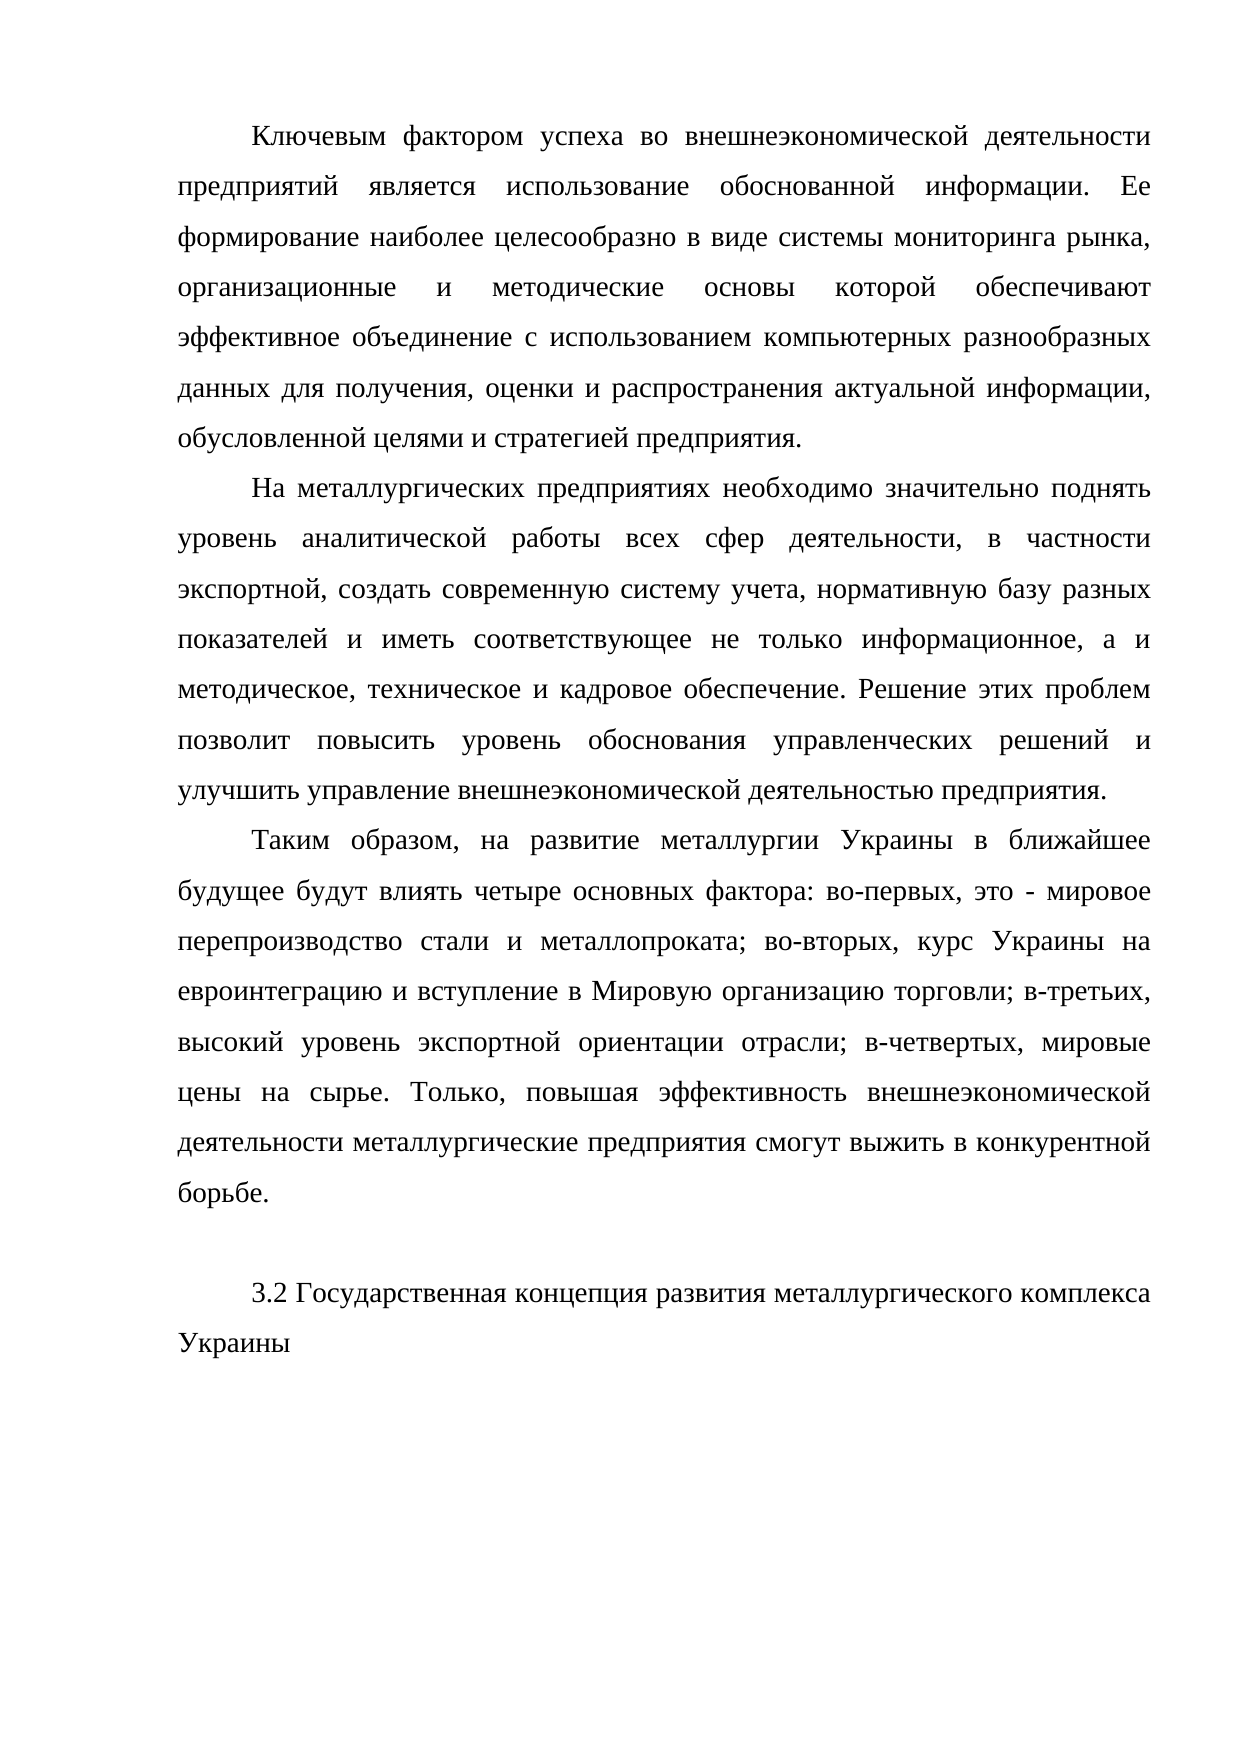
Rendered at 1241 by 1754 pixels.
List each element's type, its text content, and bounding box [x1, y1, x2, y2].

text Таким образом, на развитие металлургии Украины в ближайшее будущее будут влиять четыре основных фактора: во-первых, это - мировое перепроизводство стали и металлопроката; во-вторых, курс Украины на евроинтеграцию и вступление в Мировую организацию торговли; в-третьих, высокий уровень экспортной ориентации отрасли; в-четвертых, мировые цены на сырье. Только, повышая эффективность внешнеэкономической деятельности металлургические предприятия смогут выжить в конкурентной борьбе. [177, 822, 1152, 1208]
text Ключевым фактором успеха во внешнеэкономической деятельности предприятий является использование обоснованной информации. Ее формирование наиболее целесообразно в виде системы мониторинга рынка, организационные и методические основы которой обеспечивают эффективное объединение с использованием компьютерных разнообразных данных для получения, оценки и распространения актуальной информации, обусловленной целями и стратегией предприятия. [177, 118, 1152, 453]
text 3.2 Государственная концепция развития металлургического комплекса Украины [177, 1275, 1152, 1359]
text На металлургических предприятиях необходимо значительно поднять уровень аналитической работы всех сфер деятельности, в частности экспортной, создать современную систему учета, нормативную базу разных показателей и иметь соответствующее не только информационное, а и методическое, техническое и кадровое обеспечение. Решение этих проблем позволит повысить уровень обоснования управленческих решений и улучшить управление внешнеэкономической деятельностью предприятия. [177, 470, 1152, 806]
